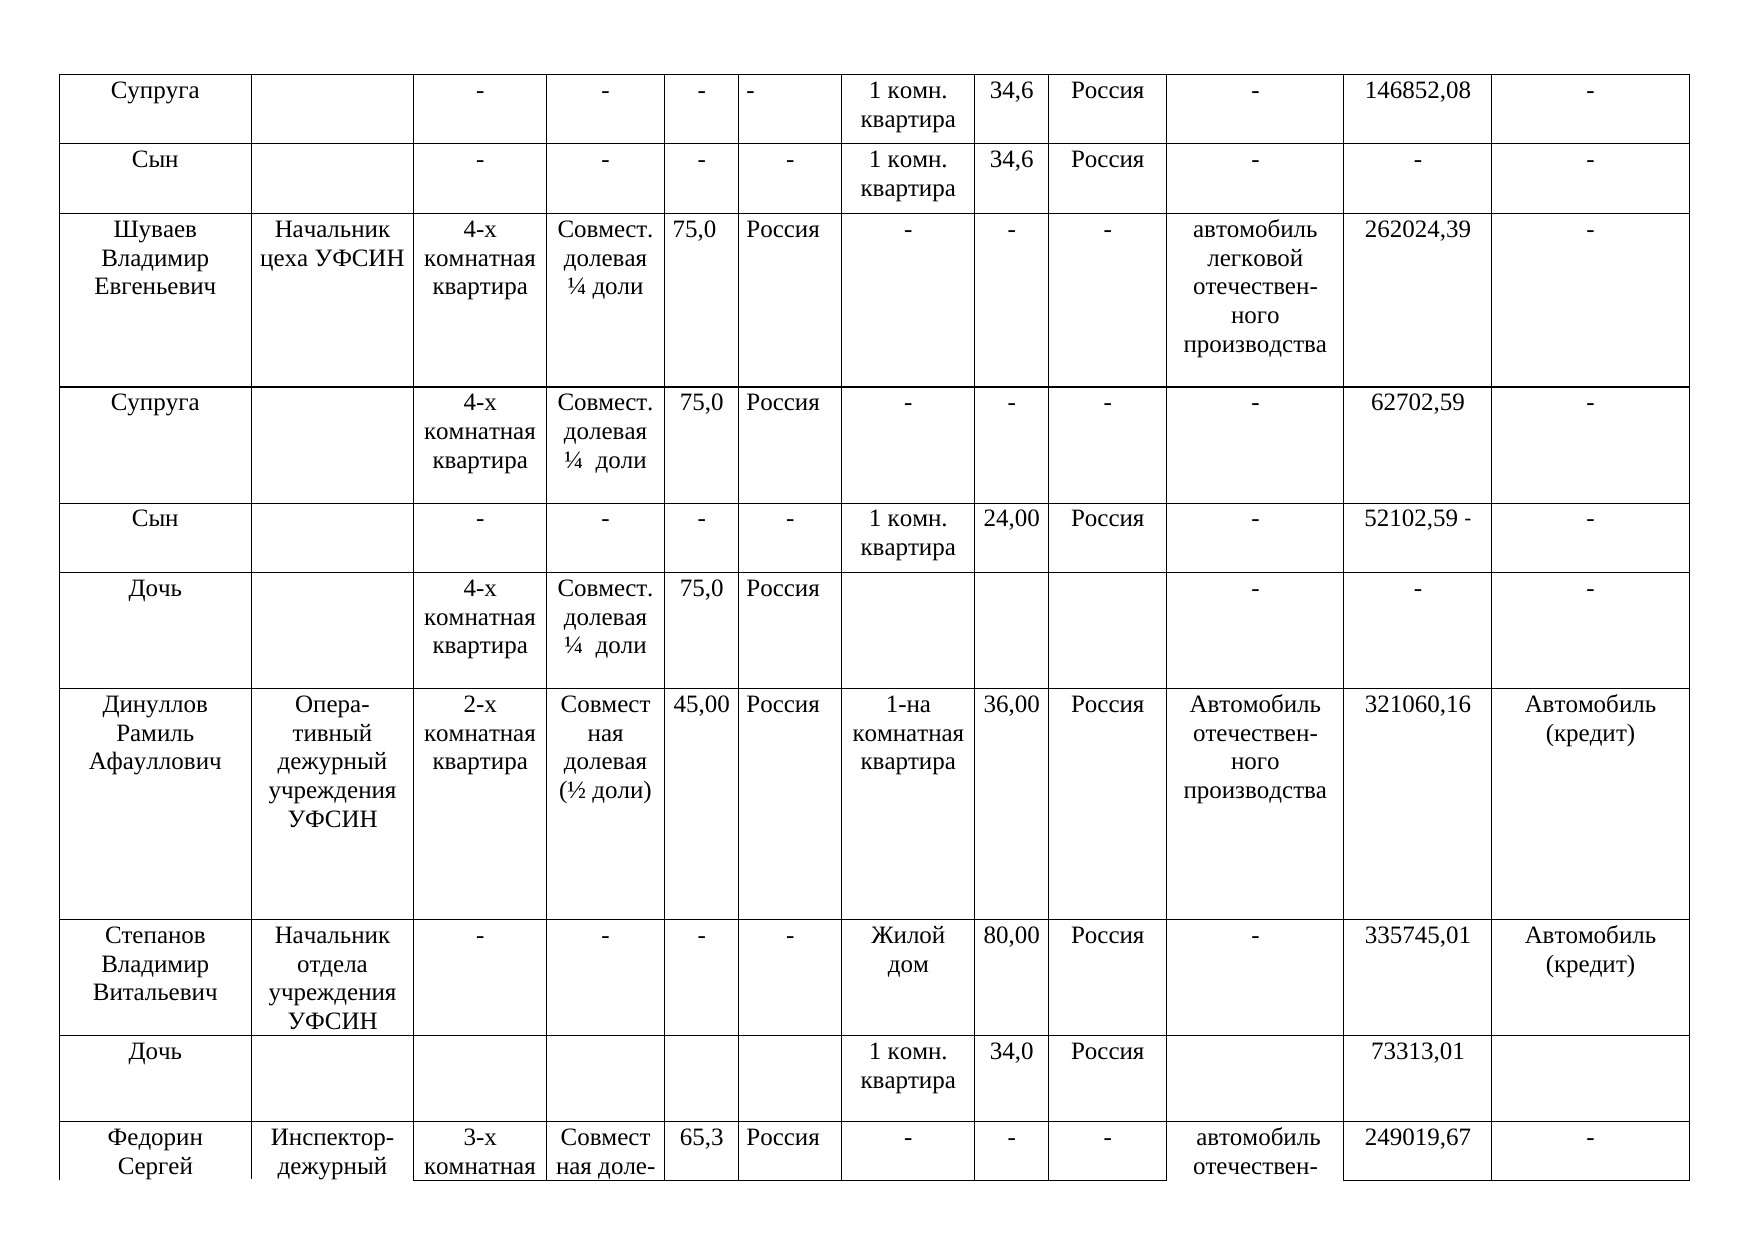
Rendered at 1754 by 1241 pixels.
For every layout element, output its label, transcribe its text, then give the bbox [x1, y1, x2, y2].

table_cell - [665, 144, 738, 213]
table_cell 34,6 [975, 75, 1048, 143]
table_cell - [1049, 388, 1166, 502]
table_cell - [414, 144, 546, 213]
table_cell Супруга [60, 388, 251, 502]
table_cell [60, 1122, 251, 1180]
table_cell Автомобиль (кредит) [1492, 920, 1689, 1035]
table_cell - [665, 75, 738, 143]
table_cell 249019,67 [1344, 1122, 1491, 1180]
table_cell - [1167, 144, 1343, 213]
table_cell - [414, 75, 546, 143]
table_cell Россия [1049, 689, 1166, 919]
table_cell Жилой дом [842, 920, 974, 1035]
table_cell 73313,01 [1344, 1036, 1491, 1121]
table_cell [1167, 1036, 1343, 1121]
table_cell Россия [1049, 144, 1166, 213]
table_cell [252, 388, 413, 502]
table_cell - [1492, 1122, 1689, 1180]
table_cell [1167, 1122, 1343, 1180]
table_cell - [842, 1122, 974, 1180]
table_cell - [739, 504, 841, 572]
table_cell [414, 1036, 546, 1121]
table_cell Россия [1049, 920, 1166, 1035]
table_cell Россия [1049, 504, 1166, 572]
table_cell 335745,01 [1344, 920, 1491, 1035]
table_cell 1 комн. квартира [842, 144, 974, 213]
table_cell [252, 75, 413, 143]
table_cell - [739, 144, 841, 213]
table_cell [251, 1122, 413, 1180]
table_cell Автомобиль (кредит) [1492, 689, 1689, 919]
table_cell [252, 573, 413, 688]
table_cell [252, 504, 413, 572]
table_cell - [665, 504, 738, 572]
table_cell - [1492, 573, 1689, 688]
table_cell - [1167, 504, 1343, 572]
table_cell 146852,08 [1344, 75, 1491, 143]
table_cell - [665, 920, 738, 1035]
table_cell 75,0 [665, 214, 738, 386]
table_cell Россия [739, 689, 841, 919]
table_cell Дочь [60, 1036, 251, 1121]
table_cell [547, 1036, 664, 1121]
table_cell 1 комн. квартира [842, 1036, 974, 1121]
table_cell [547, 1122, 664, 1180]
table_cell - [1049, 1122, 1166, 1180]
table_cell - [1049, 214, 1166, 386]
table_cell 75,0 [665, 573, 738, 688]
table_cell 36,00 [975, 689, 1048, 919]
table_cell Сын [60, 144, 251, 213]
table_cell [252, 144, 413, 213]
table_cell 34,6 [975, 144, 1048, 213]
table_cell - [739, 920, 841, 1035]
table_cell [842, 573, 974, 688]
table_cell - [1167, 388, 1343, 502]
table_cell Шуваев Владимир Евгеньевич [60, 214, 251, 386]
table_cell - [547, 920, 664, 1035]
table_cell Россия [1049, 1036, 1166, 1121]
table_cell 4-х комнатнаяквартира [414, 214, 546, 386]
table_cell - [1492, 144, 1689, 213]
table_cell Россия [739, 573, 841, 688]
table_cell [1492, 1036, 1689, 1121]
table_cell 80,00 [975, 920, 1048, 1035]
table_cell 1-на комнатная квартира [842, 689, 974, 919]
table_cell - [1492, 504, 1689, 572]
table_cell [739, 1036, 841, 1121]
table_cell - [1344, 144, 1491, 213]
table_cell 62702,59 [1344, 388, 1491, 502]
table_cell Россия [739, 214, 841, 386]
table_cell 4-х комнатнаяквартира [414, 573, 546, 688]
table_cell Россия [739, 1122, 841, 1180]
table_cell 262024,39 [1344, 214, 1491, 386]
table_cell - [547, 504, 664, 572]
table_cell - [1167, 573, 1343, 688]
table_cell Сын [60, 504, 251, 572]
table_cell 34,0 [975, 1036, 1048, 1121]
table_cell Совмест.долевая ¼ доли [547, 573, 664, 688]
table_cell 321060,16 [1344, 689, 1491, 919]
table_cell Супруга [60, 75, 251, 143]
table_cell 65,3 [665, 1122, 738, 1180]
table_cell - [414, 920, 546, 1035]
table_cell Россия [739, 388, 841, 502]
table_cell 1 комн. квартира [842, 75, 974, 143]
table_cell Степанов Владимир Витальевич [60, 920, 251, 1035]
table_cell - [1167, 75, 1343, 143]
table_cell - [842, 214, 974, 386]
table_cell 52102,59 - [1344, 504, 1491, 572]
table_cell - [1167, 920, 1343, 1035]
table_cell - [1492, 75, 1689, 143]
table_cell - [1492, 214, 1689, 386]
table_cell 4-х комнатнаяквартира [414, 388, 546, 502]
table_cell - [1492, 388, 1689, 502]
table_cell [665, 1036, 738, 1121]
table_cell 75,0 [665, 388, 738, 502]
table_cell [414, 1122, 546, 1180]
table_cell [1049, 573, 1166, 688]
table_cell Начальник цеха УФСИН [252, 214, 413, 386]
table_cell Совмест.долевая ¼ доли [547, 388, 664, 502]
table_cell - [1344, 573, 1491, 688]
table_cell Начальник отдела учреждения УФСИН [252, 920, 413, 1035]
table_cell [252, 1036, 413, 1121]
table_cell Дочь [60, 573, 251, 688]
table_cell 24,00 [975, 504, 1048, 572]
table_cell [1167, 214, 1343, 386]
table_cell Автомобиль отечествен-ного производства [1167, 689, 1343, 919]
table_cell [975, 573, 1048, 688]
table_cell 2-х комнатная квартира [414, 689, 546, 919]
table_cell - [547, 144, 664, 213]
table_cell Россия [1049, 75, 1166, 143]
table_cell - [975, 388, 1048, 502]
table_cell - [975, 1122, 1048, 1180]
table_cell Динуллов Рамиль Афауллович [60, 689, 251, 919]
table_cell - [414, 504, 546, 572]
table_cell - [739, 75, 841, 143]
table_cell - [975, 214, 1048, 386]
table_cell Опера-тивный дежурный учреждения УФСИН [252, 689, 413, 919]
table_cell Совместная долевая (½ доли) [547, 689, 664, 919]
table_cell - [547, 75, 664, 143]
table_cell 1 комн. квартира [842, 504, 974, 572]
table_cell Совмест.долевая ¼ доли [547, 214, 664, 386]
table_cell - [842, 388, 974, 502]
table_cell 45,00 [665, 689, 738, 919]
